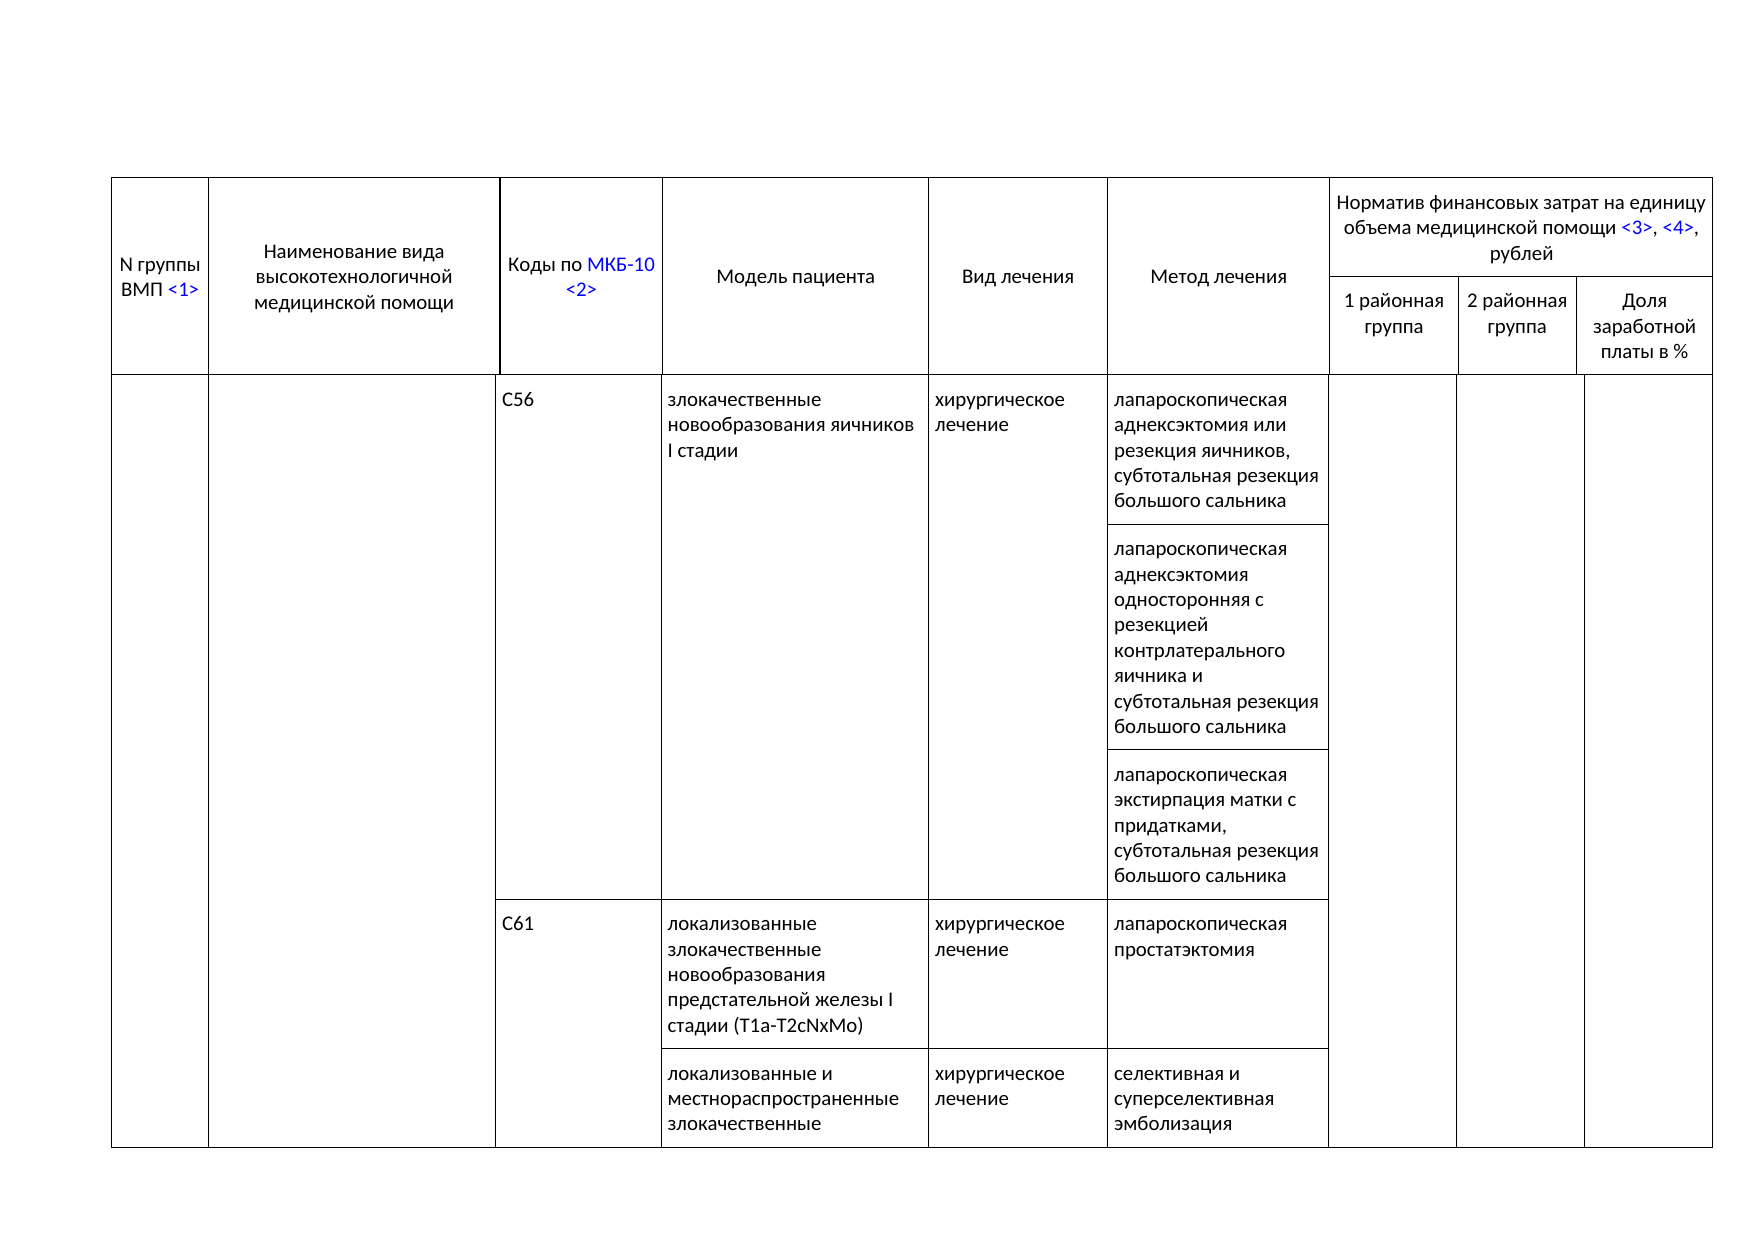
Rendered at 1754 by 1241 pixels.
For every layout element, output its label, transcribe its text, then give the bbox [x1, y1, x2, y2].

table_cell селективная и суперселективная эмболизация (химиоэмболизация) ветвей внутренней подвздошной артерии [1108, 1049, 1328, 1147]
table_cell лапароскопическая аднексэктомия односторонняя с резекцией контрлатерального яичника и субтотальная резекция большого сальника [1108, 525, 1328, 749]
table_cell хирургическое лечение [929, 900, 1107, 1048]
table_header Модель пациента [663, 178, 928, 374]
table_cell 2 районная группа [1459, 277, 1576, 374]
table_cell лапароскопическая простатэктомия [1108, 900, 1328, 1048]
table_cell C61 [496, 900, 661, 1147]
table_header Норматив финансовых затрат на единицу объема медицинской помощи <3>, <4>, рублей [1330, 178, 1712, 276]
table_cell злокачественные новообразования яичников I стадии [662, 375, 928, 899]
table_header N группы ВМП <1> [112, 178, 208, 374]
table_header Коды по МКБ-10 <2> [501, 178, 662, 374]
table_header Наименование вида высокотехнологичной медицинской помощи [209, 178, 499, 374]
table_cell локализованные и местнораспространенные злокачественные новообразования предстательной железы (II - III стадия) [662, 1049, 928, 1147]
table_header Вид лечения [929, 178, 1107, 374]
table_cell лапароскопическая экстирпация матки с придатками, субтотальная резекция большого сальника [1108, 750, 1328, 899]
table_cell Доля заработной платы в % [1577, 277, 1712, 374]
table_cell локализованные злокачественные новообразования предстательной железы I стадии (T1a-T2cNxMo) [662, 900, 928, 1048]
table_cell лапароскопическая аднексэктомия или резекция яичников, субтотальная резекция большого сальника [1108, 375, 1328, 524]
table_cell C56 [496, 375, 661, 899]
table_cell хирургическое лечение [929, 375, 1107, 899]
table_cell хирургическое лечение [929, 1049, 1107, 1147]
table_cell 1 районная группа [1330, 277, 1458, 374]
table_header Метод лечения [1108, 178, 1329, 374]
